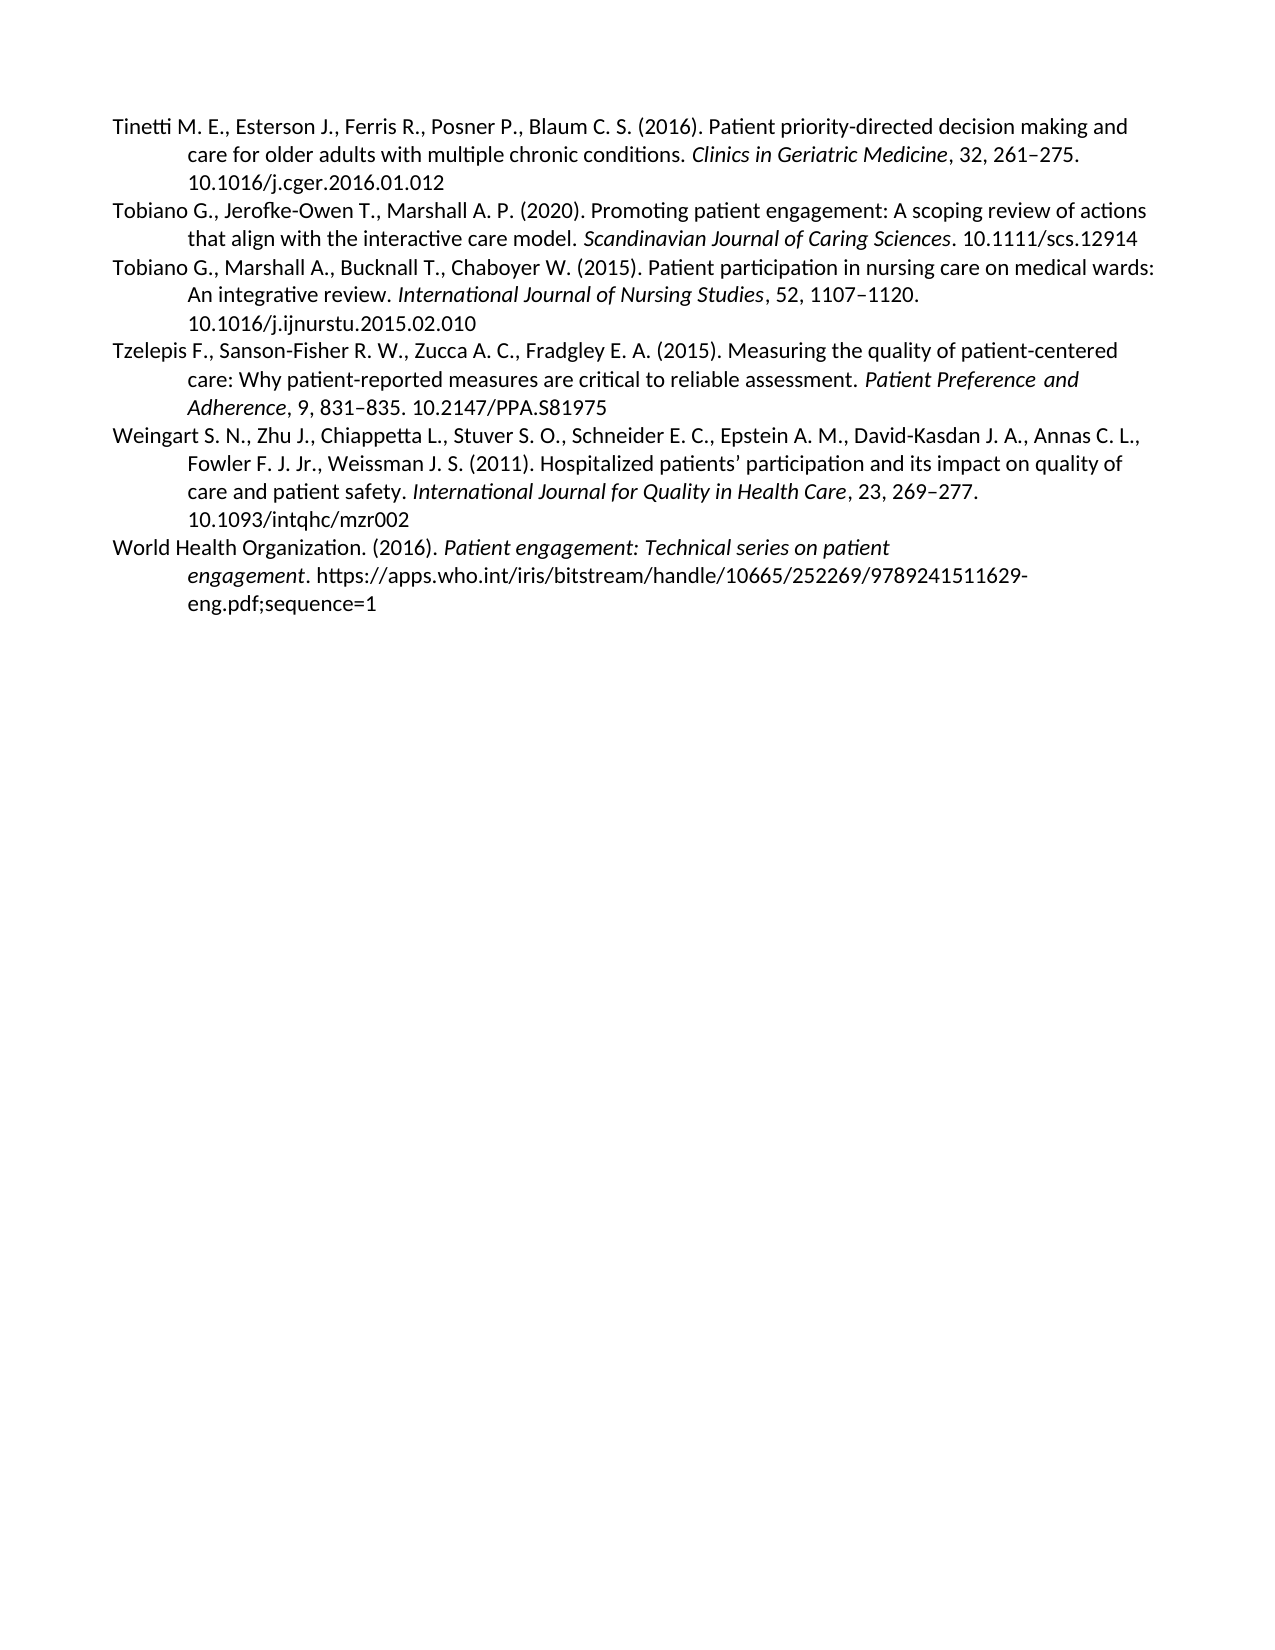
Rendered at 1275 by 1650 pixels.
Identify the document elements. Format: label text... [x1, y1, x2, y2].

text World Health Organization. (2016). Patient engagement: Technical series on patient engagement. https://apps.who.int/iris/bitstream/handle/10665/252269/9789241511629-eng.pdf;sequence=1 [112, 533, 1162, 617]
text Tobiano G., Marshall A., Bucknall T., Chaboyer W. (2015). Patient participation in nursing care on medical wards: An integrative review. International Journal of Nursing Studies, 52, 1107–1120. 10.1016/j.ijnurstu.2015.02.010 [112, 253, 1162, 337]
text Tzelepis F., Sanson-Fisher R. W., Zucca A. C., Fradgley E. A. (2015). Measuring the quality of patient-centered care: Why patient-reported measures are critical to reliable assessment. Patient Preference and Adherence, 9, 831–835. 10.2147/PPA.S81975 [112, 337, 1162, 421]
text Weingart S. N., Zhu J., Chiappetta L., Stuver S. O., Schneider E. C., Epstein A. M., David-Kasdan J. A., Annas C. L., Fowler F. J. Jr., Weissman J. S. (2011). Hospitalized patients’ participation and its impact on quality of care and patient safety. International Journal for Quality in Health Care, 23, 269–277. 10.1093/intqhc/mzr002 [112, 421, 1162, 533]
text Tinetti M. E., Esterson J., Ferris R., Posner P., Blaum C. S. (2016). Patient priority-directed decision making and care for older adults with multiple chronic conditions. Clinics in Geriatric Medicine, 32, 261–275. 10.1016/j.cger.2016.01.012 [112, 112, 1162, 197]
text Tobiano G., Jerofke-Owen T., Marshall A. P. (2020). Promoting patient engagement: A scoping review of actions that align with the interactive care model. Scandinavian Journal of Caring Sciences. 10.1111/scs.12914 [112, 197, 1162, 253]
